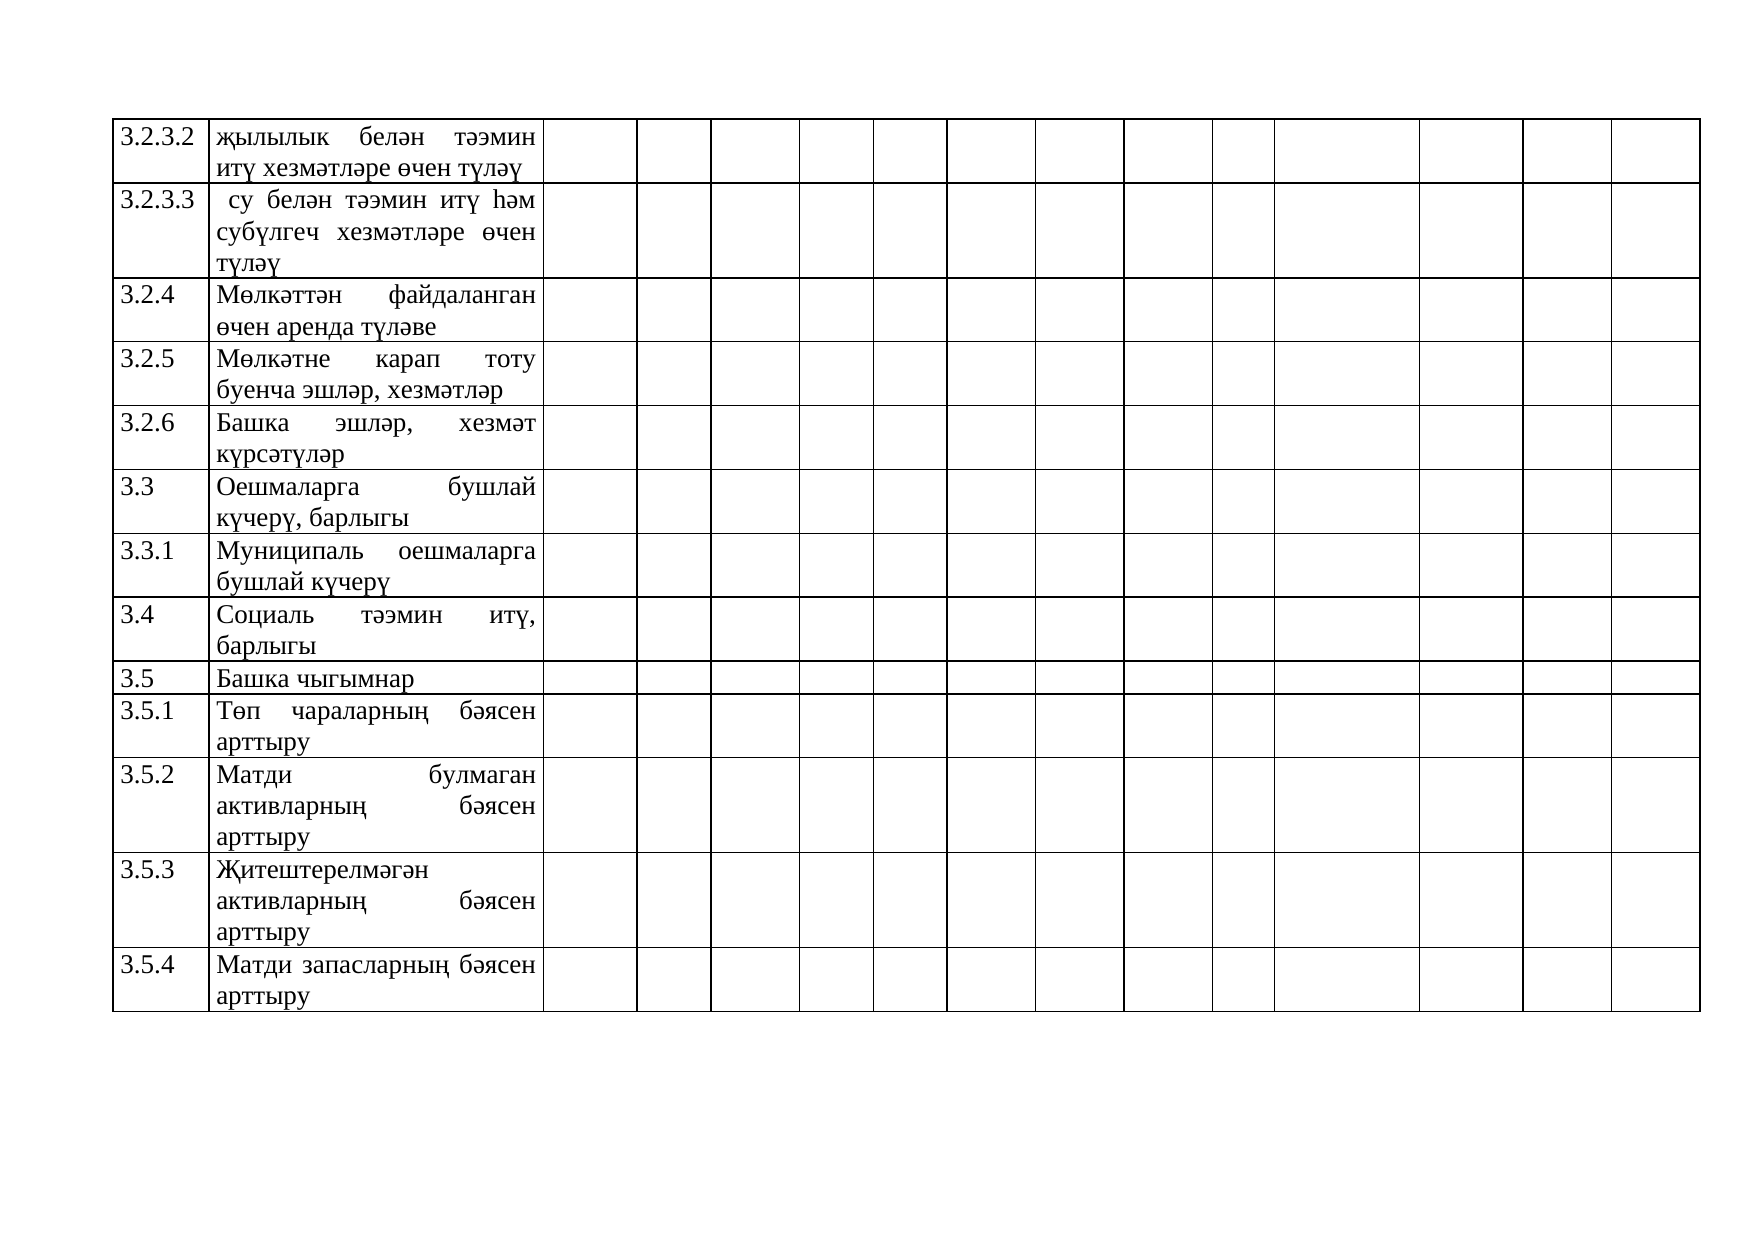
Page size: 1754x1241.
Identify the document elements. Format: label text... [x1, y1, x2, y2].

table_cell [1524, 853, 1611, 947]
table_cell Социаль тәэмин итү, барлыгы [210, 598, 543, 660]
table_cell [874, 534, 946, 596]
table_cell [874, 120, 946, 182]
table_cell [638, 853, 710, 947]
table_cell [1275, 948, 1419, 1011]
table_cell [800, 662, 873, 693]
table_cell [712, 695, 799, 757]
table_cell [1524, 342, 1611, 405]
table_cell [1213, 342, 1274, 405]
table_cell [1612, 853, 1699, 947]
table_cell [874, 853, 946, 947]
table_cell [638, 406, 710, 468]
table_cell [1524, 184, 1611, 277]
table_cell Мөлкәттән файдаланган өчен аренда түләве [210, 279, 543, 341]
table_cell [1524, 534, 1611, 596]
table_cell [1125, 948, 1212, 1011]
table_cell 3.2.6 [114, 406, 208, 468]
table_cell [1612, 534, 1699, 596]
table_cell [544, 758, 636, 852]
table_cell [948, 534, 1035, 596]
table_cell [1524, 120, 1611, 182]
table_cell [1524, 598, 1611, 660]
table_cell [1213, 120, 1274, 182]
table_cell 3.3.1 [114, 534, 208, 596]
table_cell [1612, 184, 1699, 277]
table_cell [948, 853, 1035, 947]
table_cell 3.2.4 [114, 279, 208, 341]
table_cell [874, 662, 946, 693]
table_cell [638, 662, 710, 693]
table_cell 3.5.2 [114, 758, 208, 852]
table_cell [1275, 470, 1419, 532]
table_cell 3.2.3.3 [114, 184, 208, 277]
table_cell [1213, 406, 1274, 468]
table_cell 3.2.5 [114, 342, 208, 405]
table_cell [1275, 406, 1419, 468]
table_cell [638, 534, 710, 596]
table_cell [1420, 184, 1522, 277]
table_cell [1420, 470, 1522, 532]
table_cell [948, 662, 1035, 693]
table_cell су белән тәэмин итү һәм субүлгеч хезмәтләре өчен түләү [210, 184, 543, 277]
table_cell [1275, 342, 1419, 405]
table_cell [874, 598, 946, 660]
table_cell [874, 342, 946, 405]
table_cell [638, 948, 710, 1011]
table_cell [544, 342, 636, 405]
table_cell [1125, 406, 1212, 468]
table_cell [874, 184, 946, 277]
table_cell [1420, 758, 1522, 852]
table_cell [1275, 598, 1419, 660]
table_cell [1275, 853, 1419, 947]
table_cell [1125, 662, 1212, 693]
table_cell [1213, 279, 1274, 341]
table_cell [638, 470, 710, 532]
table_cell Җитештерелмәгән активларның бәясен арттыру [210, 853, 543, 947]
table_cell [712, 406, 799, 468]
table_cell [712, 342, 799, 405]
table_cell [1213, 470, 1274, 532]
table_cell [948, 758, 1035, 852]
table_cell [544, 948, 636, 1011]
table_cell [800, 120, 873, 182]
table_cell [800, 406, 873, 468]
table_cell Муниципаль оешмаларга бушлай күчерү [210, 534, 543, 596]
table_cell [638, 695, 710, 757]
table_cell Мөлкәтне карап тоту буенча эшләр, хезмәтләр [210, 342, 543, 405]
table_cell [874, 406, 946, 468]
table_cell [1036, 853, 1123, 947]
table_cell [1213, 184, 1274, 277]
table_cell [638, 279, 710, 341]
table_cell [1524, 470, 1611, 532]
table_cell [1125, 184, 1212, 277]
table_cell [544, 662, 636, 693]
table_cell [1524, 279, 1611, 341]
table_cell [1125, 342, 1212, 405]
table_cell [1275, 279, 1419, 341]
table_cell [1275, 758, 1419, 852]
table_cell [712, 758, 799, 852]
table_cell [1612, 598, 1699, 660]
table_cell [1524, 406, 1611, 468]
table_cell 3.5.3 [114, 853, 208, 947]
table_cell [1612, 120, 1699, 182]
table_cell [1036, 948, 1123, 1011]
table_cell [712, 598, 799, 660]
table_cell [544, 406, 636, 468]
table_cell [1125, 279, 1212, 341]
table_cell [1213, 758, 1274, 852]
table_cell [544, 184, 636, 277]
table_cell [638, 758, 710, 852]
table_cell [948, 598, 1035, 660]
table_cell [1612, 470, 1699, 532]
table_cell Оешмаларга бушлай күчерү, барлыгы [210, 470, 543, 532]
table_cell [1275, 662, 1419, 693]
table_cell [1213, 662, 1274, 693]
table_cell [1036, 406, 1123, 468]
table_cell [800, 758, 873, 852]
table_cell [1213, 948, 1274, 1011]
table_cell [1612, 406, 1699, 468]
table_cell Башка чыгымнар [210, 662, 543, 693]
table_cell [948, 406, 1035, 468]
table_cell [638, 184, 710, 277]
table_cell [638, 120, 710, 182]
table_cell [800, 853, 873, 947]
table_cell [638, 598, 710, 660]
table_cell [1275, 184, 1419, 277]
table_cell җылылык белән тәэмин итү хезмәтләре өчен түләү [210, 120, 543, 182]
table_cell [800, 279, 873, 341]
table_cell [544, 279, 636, 341]
table_cell [1420, 342, 1522, 405]
table_cell [874, 470, 946, 532]
table_cell [948, 120, 1035, 182]
table_cell [544, 695, 636, 757]
table_cell [1524, 758, 1611, 852]
table_cell [800, 598, 873, 660]
table_cell [1036, 695, 1123, 757]
table_cell 3.2.3.2 [114, 120, 208, 182]
table_cell [1213, 598, 1274, 660]
table_cell [712, 470, 799, 532]
table_cell [712, 662, 799, 693]
table_cell [1125, 695, 1212, 757]
table_cell [1612, 342, 1699, 405]
table_cell [544, 598, 636, 660]
table_cell [1125, 470, 1212, 532]
table_cell [712, 948, 799, 1011]
table_cell [1420, 534, 1522, 596]
table_cell [948, 184, 1035, 277]
table_cell [1275, 695, 1419, 757]
table_cell Матди запасларның бәясен арттыру [210, 948, 543, 1011]
table_cell [874, 948, 946, 1011]
table_cell [1036, 279, 1123, 341]
table_cell 3.4 [114, 598, 208, 660]
table_cell [638, 342, 710, 405]
table_cell [1213, 534, 1274, 596]
table_cell [1524, 662, 1611, 693]
table_cell [1036, 184, 1123, 277]
table_cell [1125, 853, 1212, 947]
table_cell [1036, 758, 1123, 852]
table_cell [712, 120, 799, 182]
table_cell [712, 184, 799, 277]
table_cell [948, 279, 1035, 341]
table_cell [1420, 662, 1522, 693]
table_cell [874, 695, 946, 757]
table_cell [1036, 470, 1123, 532]
table_cell [1420, 948, 1522, 1011]
table_cell [1125, 534, 1212, 596]
table_cell [948, 470, 1035, 532]
table_cell [1125, 758, 1212, 852]
table_cell [1524, 695, 1611, 757]
table_cell [544, 120, 636, 182]
table_cell [1213, 853, 1274, 947]
table_cell [800, 184, 873, 277]
table_cell [544, 853, 636, 947]
table_cell [1612, 948, 1699, 1011]
table_cell [1420, 695, 1522, 757]
table_cell [1036, 120, 1123, 182]
table_cell [544, 534, 636, 596]
table_cell [874, 758, 946, 852]
table_cell [1275, 534, 1419, 596]
table_cell [1275, 120, 1419, 182]
table_cell 3.3 [114, 470, 208, 532]
table_cell [1612, 279, 1699, 341]
table_cell Төп чараларның бәясен арттыру [210, 695, 543, 757]
table_cell [1420, 853, 1522, 947]
table_cell [712, 279, 799, 341]
table_cell [1125, 598, 1212, 660]
table_cell [1036, 598, 1123, 660]
table_cell 3.5.1 [114, 695, 208, 757]
table_cell [712, 534, 799, 596]
table_cell 3.5.4 [114, 948, 208, 1011]
table_cell [1036, 342, 1123, 405]
table_cell [544, 470, 636, 532]
table_cell [948, 342, 1035, 405]
table_cell 3.5 [114, 662, 208, 693]
table_cell [1036, 534, 1123, 596]
table_cell [712, 853, 799, 947]
table_cell [948, 695, 1035, 757]
table_cell [1036, 662, 1123, 693]
table_cell [1612, 758, 1699, 852]
table_cell [800, 470, 873, 532]
table_cell [800, 948, 873, 1011]
table_cell [800, 342, 873, 405]
table_cell [1612, 662, 1699, 693]
table_cell [1524, 948, 1611, 1011]
table_cell [1213, 695, 1274, 757]
table_cell Матди булмаган активларның бәясен арттыру [210, 758, 543, 852]
table_cell [874, 279, 946, 341]
table_cell Башка эшләр, хезмәт күрсәтүләр [210, 406, 543, 468]
table_cell [800, 534, 873, 596]
table_cell [800, 695, 873, 757]
table_cell [1125, 120, 1212, 182]
table_cell [1420, 598, 1522, 660]
table_cell [1420, 279, 1522, 341]
table_cell [1420, 120, 1522, 182]
table_cell [948, 948, 1035, 1011]
table_cell [1612, 695, 1699, 757]
table_cell [1420, 406, 1522, 468]
